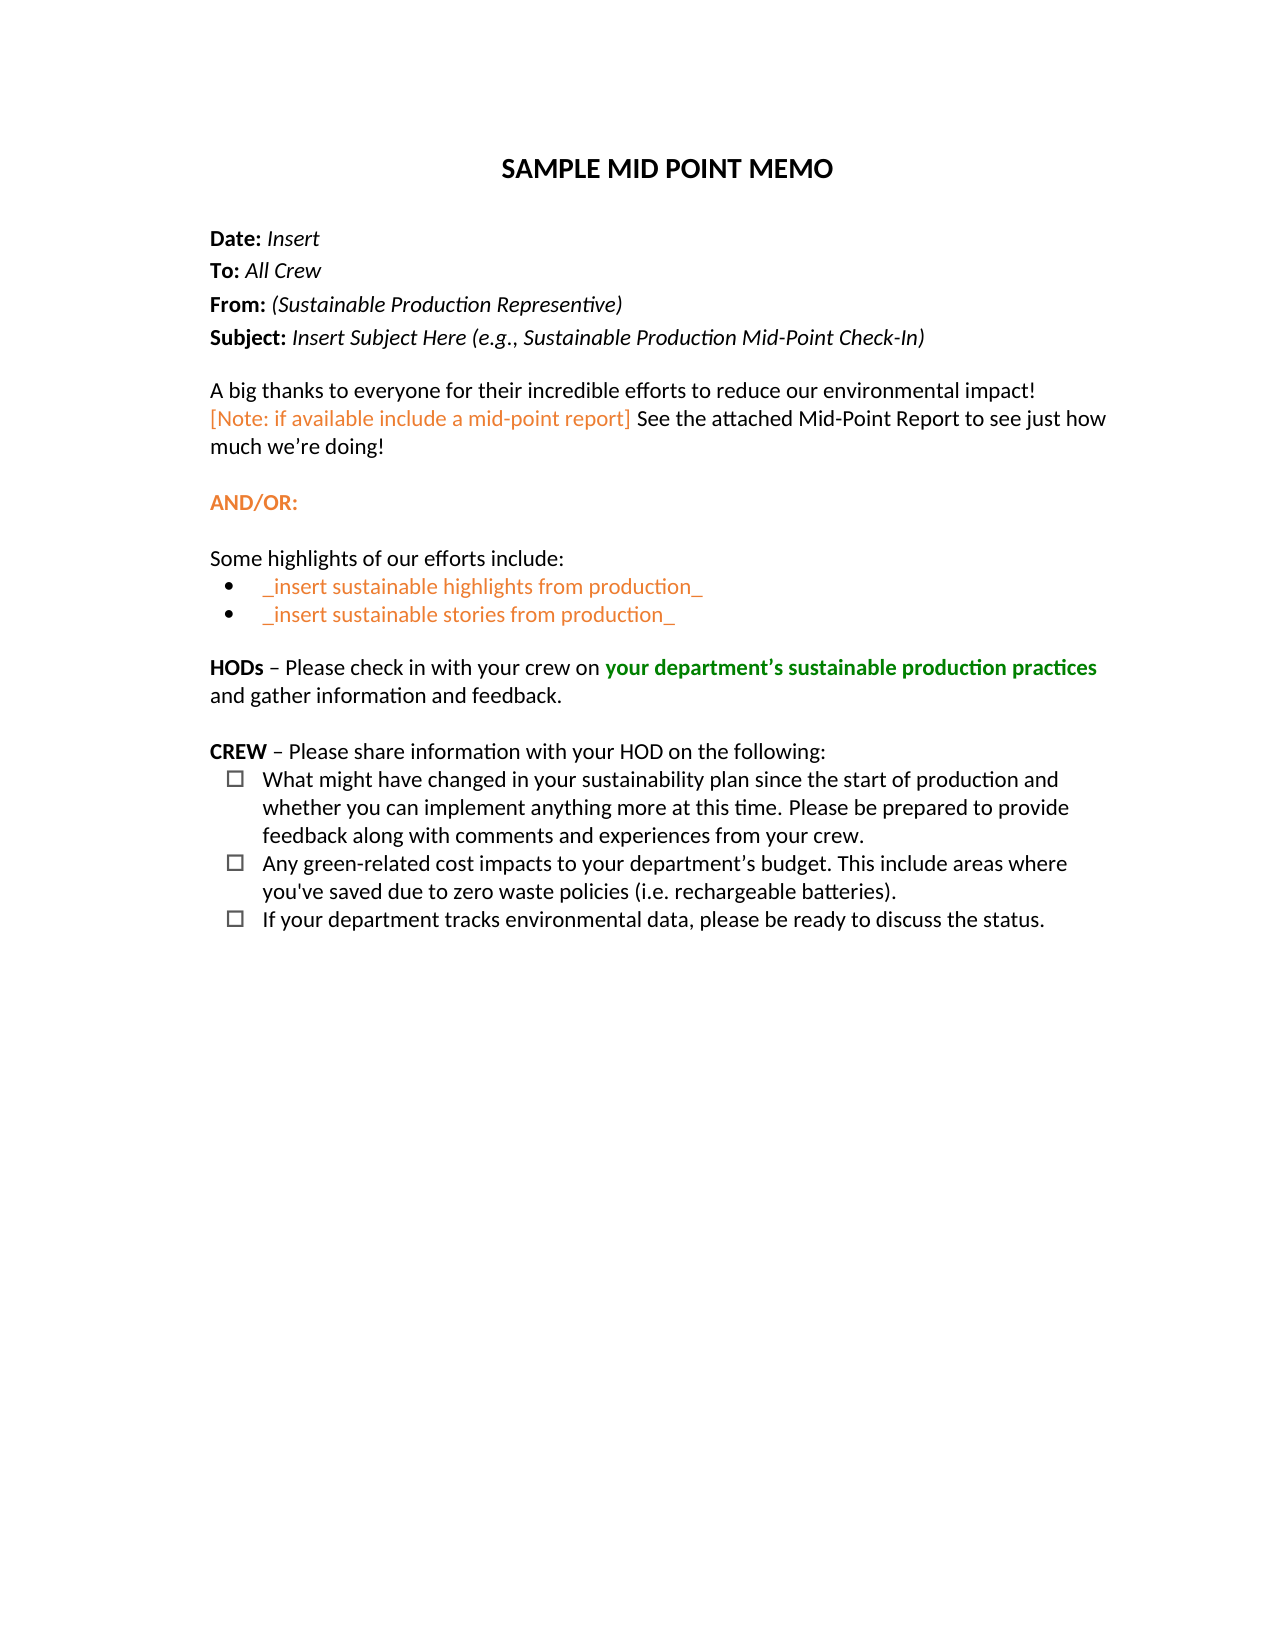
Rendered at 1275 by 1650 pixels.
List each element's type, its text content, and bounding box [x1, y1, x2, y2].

text CREW – Please share information with your HOD on the following: [210, 737, 1125, 765]
text HODs – Please check in with your crew on your department’s sustainable production practices and gather information and feedback. [210, 653, 1125, 709]
text To: All Crew [210, 257, 1125, 285]
text Some highlights of our efforts include: [210, 544, 1125, 572]
list What might have changed in your sustainability plan since the start of production and whether you can implement anything more at this time. Please be prepared to provide feedback along with comments and experiences from your crew. [225, 765, 1125, 849]
list Any green-related cost impacts to your department’s budget. This include areas where you've saved due to zero waste policies (i.e. rechargeable batteries). [225, 849, 1125, 905]
list _insert sustainable highlights from production_ [225, 572, 1125, 600]
list _insert sustainable stories from production_ [225, 600, 1125, 628]
text AND/OR: [210, 488, 1125, 516]
text Date: Insert [210, 224, 1125, 252]
text A big thanks to everyone for their incredible efforts to reduce our environmental impact! [210, 376, 1125, 404]
text [Note: if available include a mid-point report] See the attached Mid-Point Report to see just how much we’re doing! [210, 404, 1125, 460]
list If your department tracks environmental data, please be ready to discuss the status. [225, 905, 1125, 933]
text SAMPLE MID POINT MEMO [210, 150, 1125, 186]
text Subject: Insert Subject Here (e.g., Sustainable Production Mid-Point Check-In) [210, 323, 1125, 351]
text From: (Sustainable Production Representive) [210, 290, 1125, 318]
